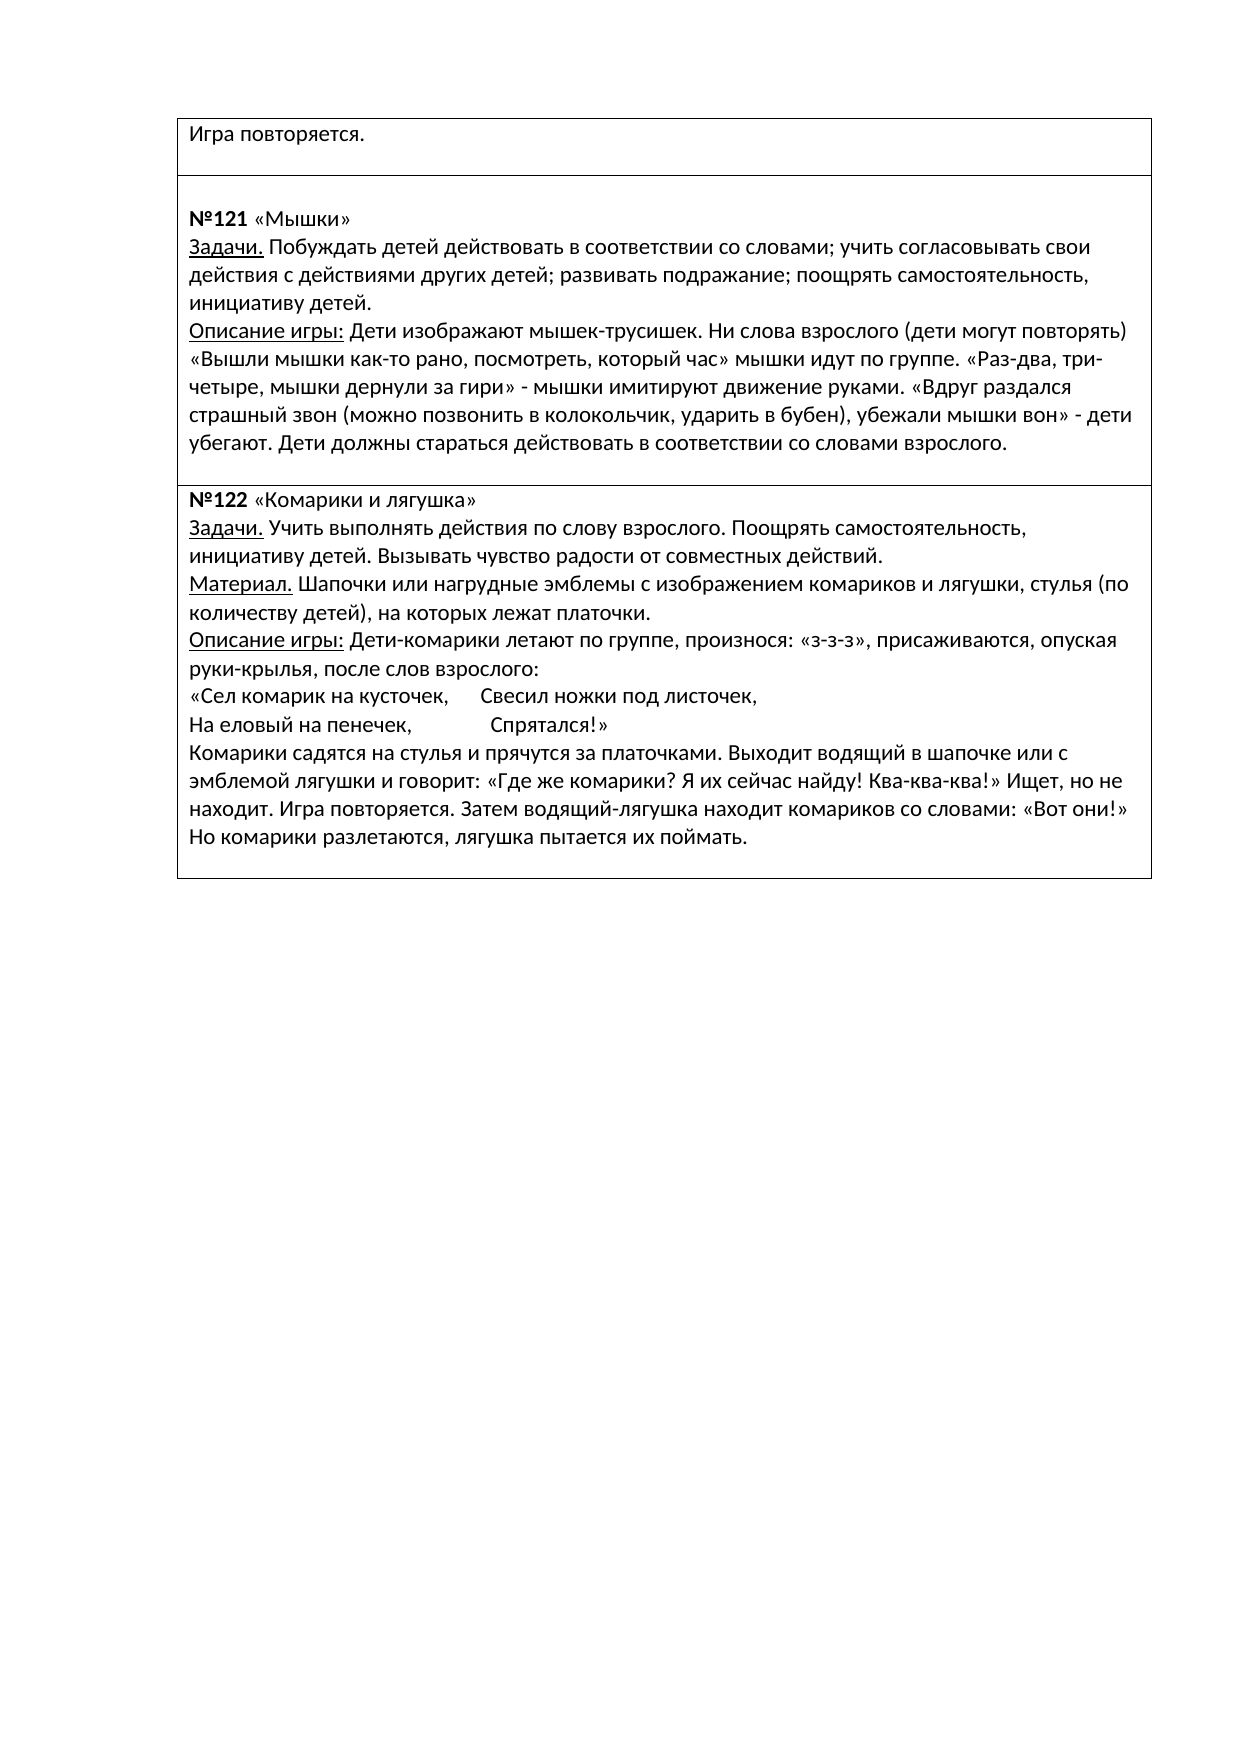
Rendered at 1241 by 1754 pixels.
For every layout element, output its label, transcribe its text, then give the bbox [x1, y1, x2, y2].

table_cell №121 «Мышки» Задачи. Побуждать детей действовать в соответствии со словами; учить согласовывать свои действия с действиями других детей; развивать подражание; поощрять самостоятельность, инициативу детей. Описание игры: Дети изображают мышек-трусишек. Ни слова взрослого (дети могут повторять) «Вышли мышки как-то рано, посмотреть, который час» мышки идут по группе. «Раз-два, три-четыре, мышки дернули за гири» - мышки имитируют движение руками. «Вдруг раздался страшный звон (можно позвонить в колокольчик, ударить в бубен), убежали мышки вон» - дети убегают. Дети должны стараться действовать в соответствии со словами взрослого. [178, 176, 1151, 484]
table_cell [178, 119, 1151, 175]
table_cell №122 «Комарики и лягушка» Задачи. Учить выполнять действия по слову взрослого. Поощрять самостоятельность, инициативу детей. Вызывать чувство радости от совместных действий. Материал. Шапочки или нагрудные эмблемы с изображением комариков и лягушки, стулья (по количеству детей), на которых лежат платочки. Описание игры: Дети-комарики летают по группе, произнося: «з-з-з», присаживаются, опуская руки-крылья, после слов взрослого: «Сел комарик на кусточек, Свесил ножки под листочек, На еловый на пенечек, Спрятался!» Комарики садятся на стулья и прячутся за платочками. Выходит водящий в шапочке или с эмблемой лягушки и говорит: «Где же комарики? Я их сейчас найду! Ква-ква-ква!» Ищет, но не находит. Игра повторяется. Затем водящий-лягушка находит комариков со словами: «Вот они!» Но комарики разлетаются, лягушка пытается их поймать. [178, 486, 1151, 878]
